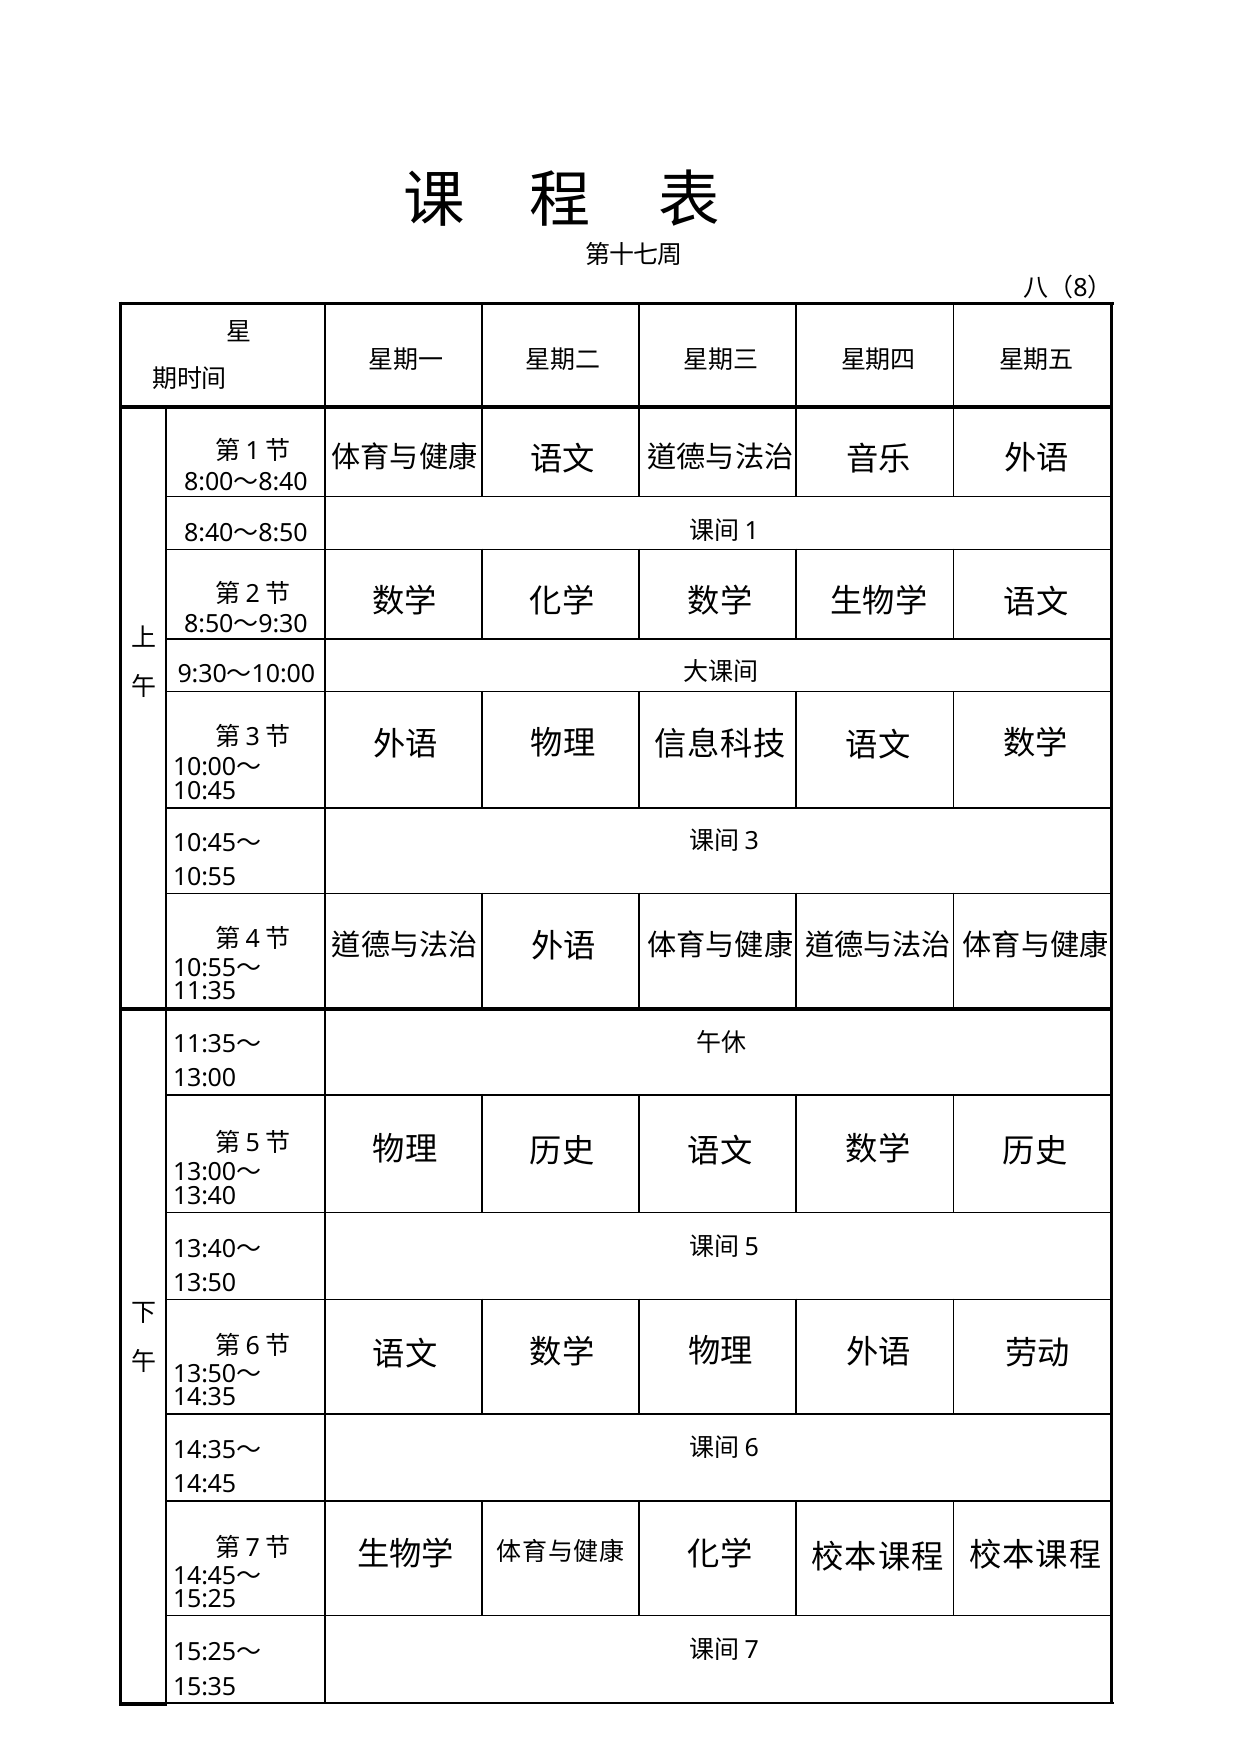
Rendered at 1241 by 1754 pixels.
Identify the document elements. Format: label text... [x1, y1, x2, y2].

table_cell 化学 [640, 1502, 795, 1614]
table_cell 体育与健康 [954, 894, 1110, 1007]
table_cell 历史 [483, 1096, 638, 1212]
table_cell 15:25～15:35 [167, 1616, 324, 1702]
text 课 程 表 [403, 159, 1116, 237]
table_header 星期五 [954, 305, 1110, 405]
table_cell 语文 [640, 1096, 795, 1212]
table_cell 上 午 [122, 409, 165, 1007]
table_cell 化学 [483, 550, 638, 638]
table_cell 外语 [797, 1300, 953, 1413]
table_cell 课间5 [326, 1213, 1110, 1298]
table_cell 9:30～10:00 [167, 640, 324, 691]
table_cell 数学 [483, 1300, 638, 1413]
table_cell 物理 [640, 1300, 795, 1413]
table_cell 道德与法治 [640, 409, 795, 496]
table_cell 第3节 10:00～10:45 [167, 692, 324, 807]
text 第十七周 [585, 237, 1116, 271]
table_cell 课间1 [326, 497, 1110, 548]
table_cell 历史 [954, 1096, 1110, 1212]
table_cell 10:45～10:55 [167, 809, 324, 893]
table_cell 数学 [640, 550, 795, 638]
table_cell 13:40～13:50 [167, 1213, 324, 1298]
table_cell 物理 [326, 1096, 481, 1212]
table_header 星期三 [640, 305, 795, 405]
table_cell 语文 [483, 409, 638, 496]
table_cell 第6节 13:50～14:35 [167, 1300, 324, 1413]
table_cell 语文 [326, 1300, 481, 1413]
table_cell 大课间 [326, 640, 1110, 691]
table_cell 数学 [326, 550, 481, 638]
table_cell 第1节 8:00～8:40 [167, 409, 324, 496]
table_cell 生物学 [797, 550, 953, 638]
table_cell 数学 [797, 1096, 953, 1212]
table_cell 体育与健康 [326, 409, 481, 496]
table_cell 课间7 [326, 1616, 1110, 1702]
table_cell 外语 [954, 409, 1110, 496]
table_cell 校本课程 [797, 1502, 953, 1614]
table_cell 道德与法治 [797, 894, 953, 1007]
table_cell 音乐 [797, 409, 953, 496]
table_cell 劳动 [954, 1300, 1110, 1413]
table_cell 第5节 13:00～13:40 [167, 1096, 324, 1212]
table_header 星期一 [326, 305, 481, 405]
table_cell 外语 [326, 692, 481, 807]
table_cell 第4节 10:55～11:35 [167, 894, 324, 1007]
table_cell 校本课程 [954, 1502, 1110, 1614]
table_cell 数学 [954, 692, 1110, 807]
table_cell 语文 [954, 550, 1110, 638]
table_cell 14:35～14:45 [167, 1415, 324, 1500]
table_cell 下 午 [122, 1011, 165, 1702]
table_cell 体育与健康 [483, 1502, 638, 1614]
table_cell 道德与法治 [326, 894, 481, 1007]
table_cell 课间6 [326, 1415, 1110, 1500]
table_cell 第7节 14:45～15:25 [167, 1502, 324, 1614]
table_cell 信息科技 [640, 692, 795, 807]
text 八（8） [120, 275, 1112, 302]
table_cell 外语 [483, 894, 638, 1007]
table_cell 体育与健康 [640, 894, 795, 1007]
table_cell 11:35～13:00 [167, 1011, 324, 1094]
table_cell 物理 [483, 692, 638, 807]
table_cell 午休 [326, 1011, 1110, 1094]
table_cell 生物学 [326, 1502, 481, 1614]
table_cell 语文 [797, 692, 953, 807]
table_cell 第2节 8:50～9:30 [167, 550, 324, 638]
table_header 星期时间 [122, 305, 324, 405]
table_cell 8:40～8:50 [167, 497, 324, 548]
table_header 星期四 [797, 305, 953, 405]
table_cell 课间3 [326, 809, 1110, 893]
table_header 星期二 [483, 305, 638, 405]
